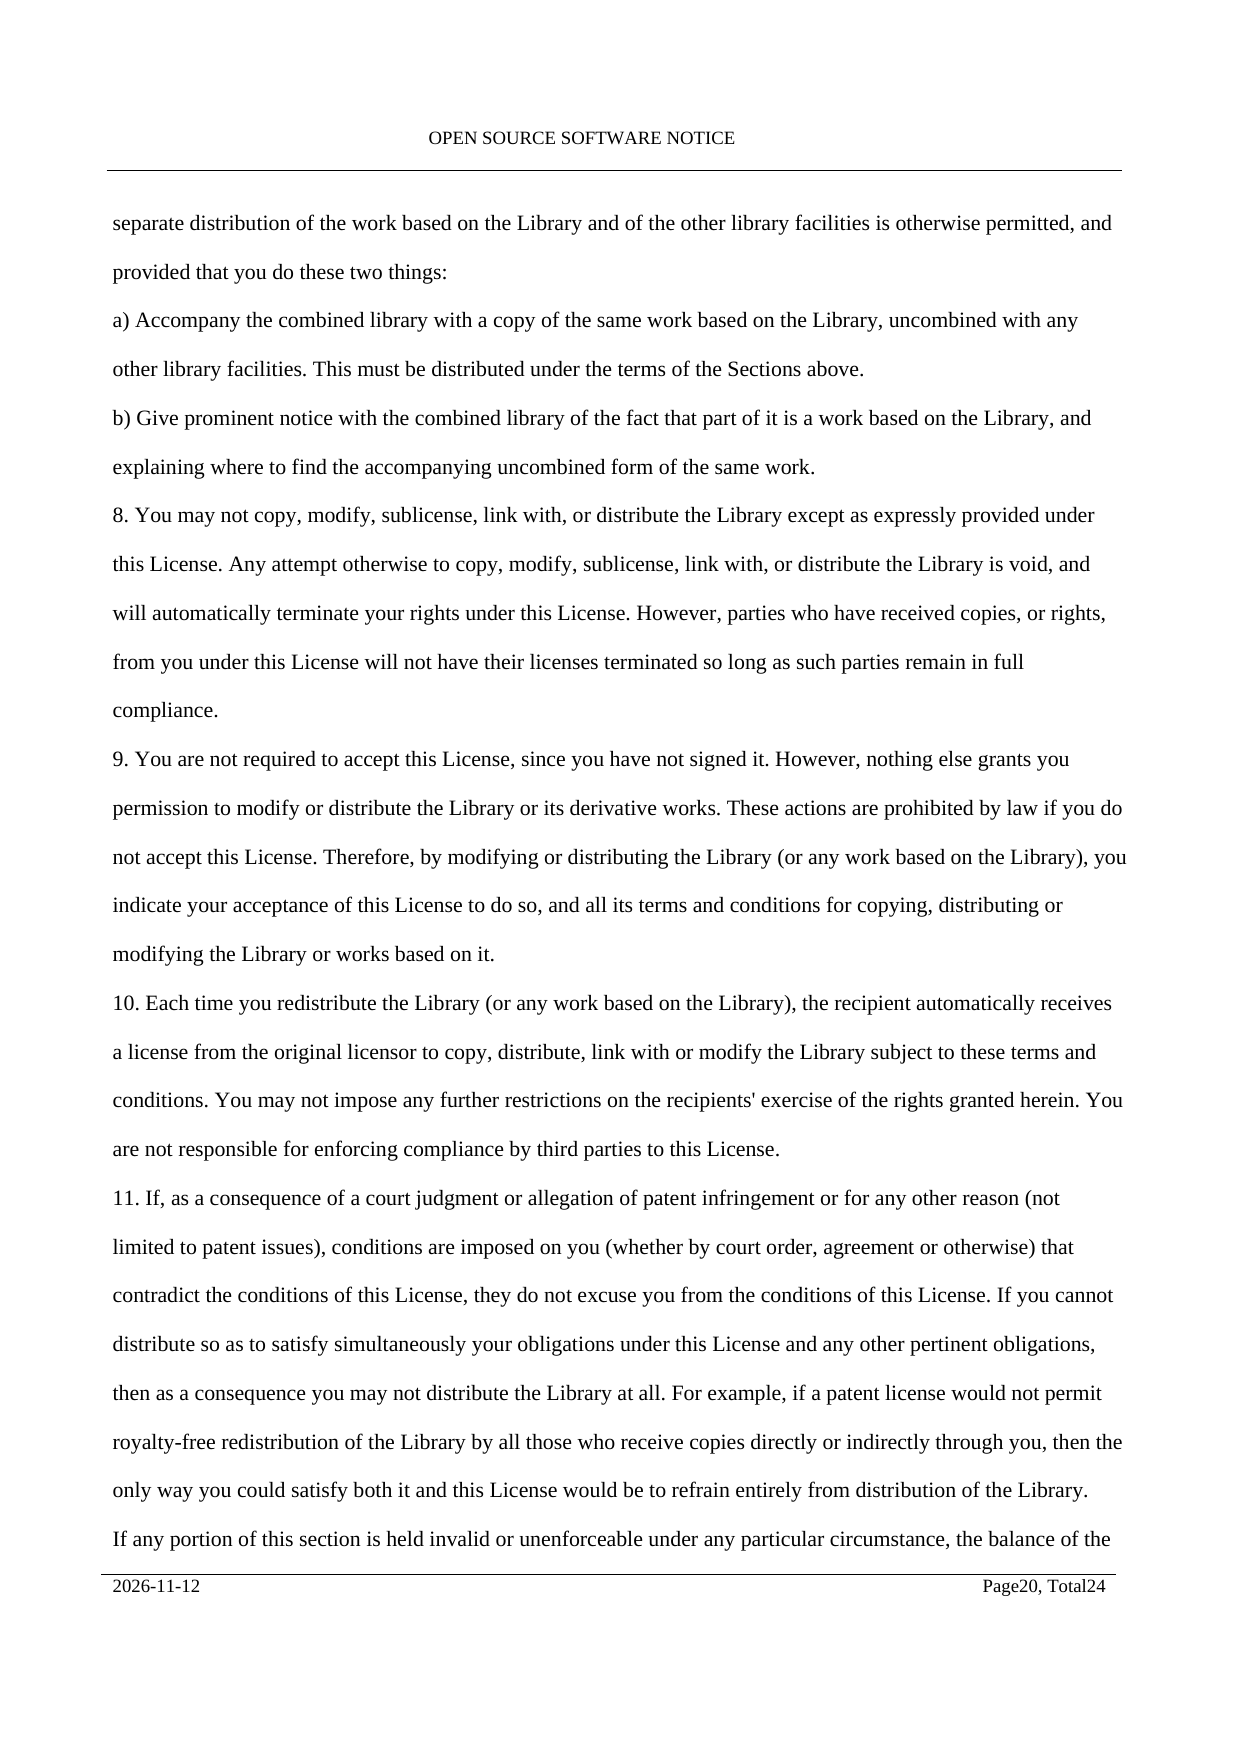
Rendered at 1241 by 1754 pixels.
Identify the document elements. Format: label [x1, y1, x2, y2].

text [112, 206, 1128, 1555]
